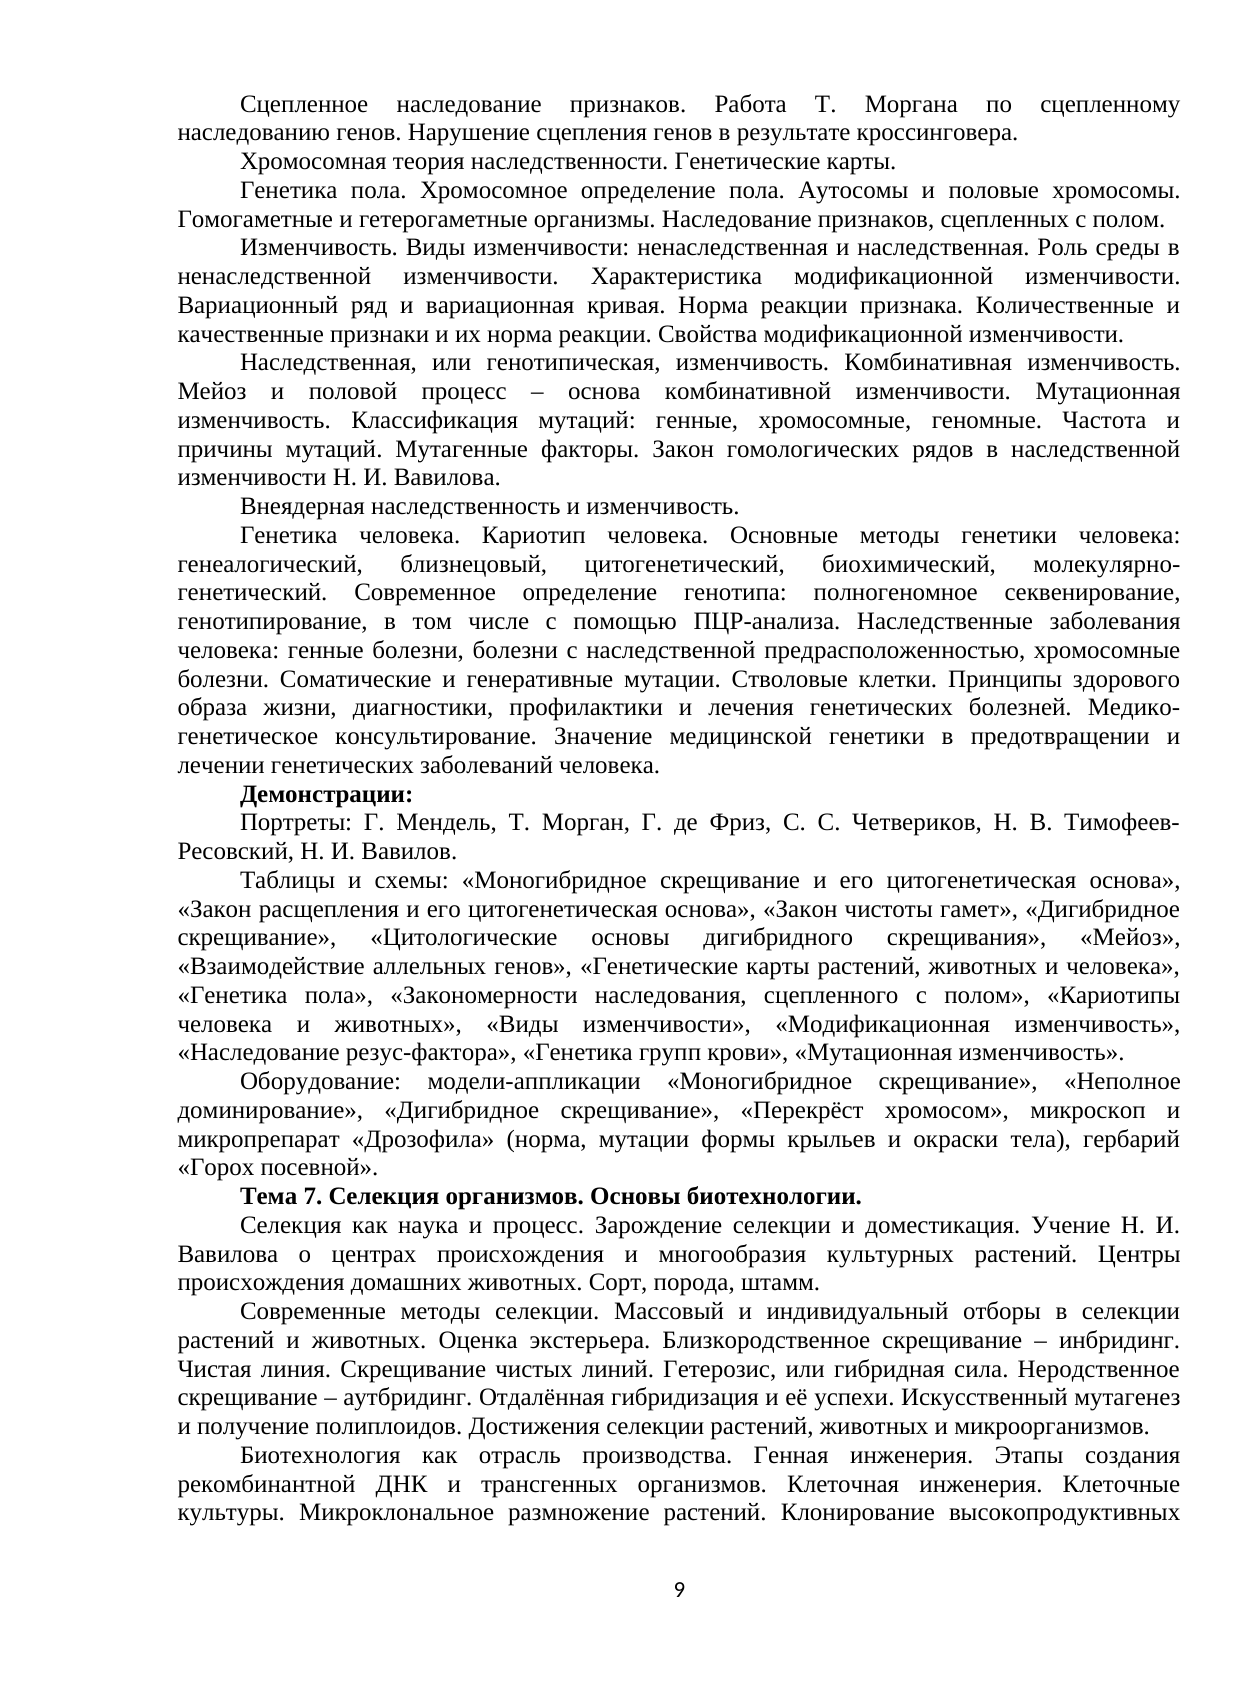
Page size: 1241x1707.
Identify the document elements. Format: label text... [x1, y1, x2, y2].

text Портреты: Г. Мендель, Т. Морган, Г. де Фриз, С. С. Четвериков, Н. В. Тимофеев-Ресовский, Н. И. Вавилов. [177, 807, 1181, 865]
text Наследственная, или генотипическая, изменчивость. Комбинативная изменчивость. Мейоз и половой процесс – основа комбинативной изменчивости. Мутационная изменчивость. Классификация мутаций: генные, хромосомные, геномные. Частота и причины мутаций. Мутагенные факторы. Закон гомологических рядов в наследственной изменчивости Н. И. Вавилова. [177, 347, 1181, 491]
text Таблицы и схемы: «Моногибридное скрещивание и его цитогенетическая основа», «Закон расщепления и его цитогенетическая основа», «Закон чистоты гамет», «Дигибридное скрещивание», «Цитологические основы дигибридного скрещивания», «Мейоз», «Взаимодействие аллельных генов», «Генетические карты растений, животных и человека», «Генетика пола», «Закономерности наследования, сцепленного с полом», «Кариотипы человека и животных», «Виды изменчивости», «Модификационная изменчивость», «Наследование резус-фактора», «Генетика групп крови», «Мутационная изменчивость». [177, 865, 1181, 1066]
text Сцепленное наследование признаков. Работа Т. Моргана по сцепленному наследованию генов. Нарушение сцепления генов в результате кроссинговера. [177, 89, 1181, 146]
text Оборудование: модели-аппликации «Моногибридное скрещивание», «Неполное доминирование», «Дигибридное скрещивание», «Перекрёст хромосом», микроскоп и микропрепарат «Дрозофила» (норма, мутации формы крыльев и окраски тела), гербарий «Горох посевной». [177, 1066, 1181, 1181]
text Современные методы селекции. Массовый и индивидуальный отборы в селекции растений и животных. Оценка экстерьера. Близкородственное скрещивание – инбридинг. Чистая линия. Скрещивание чистых линий. Гетерозис, или гибридная сила. Неродственное скрещивание – аутбридинг. Отдалённая гибридизация и её успехи. Искусственный мутагенез и получение полиплоидов. Достижения селекции растений, животных и микроорганизмов. [177, 1296, 1181, 1440]
text Генетика человека. Кариотип человека. Основные методы генетики человека: генеалогический, близнецовый, цитогенетический, биохимический, молекулярно-генетический. Современное определение генотипа: полногеномное секвенирование, генотипирование, в том числе с помощью ПЦР-анализа. Наследственные заболевания человека: генные болезни, болезни с наследственной предрасположенностью, хромосомные болезни. Соматические и генеративные мутации. Стволовые клетки. Принципы здорового образа жизни, диагностики, профилактики и лечения генетических болезней. Медико-генетическое консультирование. Значение медицинской генетики в предотвращении и лечении генетических заболеваний человека. [177, 520, 1181, 779]
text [177, 1440, 1181, 1526]
text Селекция как наука и процесс. Зарождение селекции и доместикация. Учение Н. И. Вавилова о центрах происхождения и многообразия культурных растений. Центры происхождения домашних животных. Сорт, порода, штамм. [177, 1210, 1181, 1296]
text Хромосомная теория наследственности. Генетические карты. [177, 146, 1181, 175]
text Тема 7. Селекция организмов. Основы биотехнологии. [177, 1181, 1181, 1210]
text Внеядерная наследственность и изменчивость. [177, 491, 1181, 520]
text Изменчивость. Виды изменчивости: ненаследственная и наследственная. Роль среды в ненаследственной изменчивости. Характеристика модификационной изменчивости. Вариационный ряд и вариационная кривая. Норма реакции признака. Количественные и качественные признаки и их норма реакции. Свойства модификационной изменчивости. [177, 232, 1181, 347]
text Демонстрации: [177, 779, 1181, 807]
text Генетика пола. Хромосомное определение пола. Аутосомы и половые хромосомы. Гомогаметные и гетерогаметные организмы. Наследование признаков, сцепленных с полом. [177, 175, 1181, 232]
